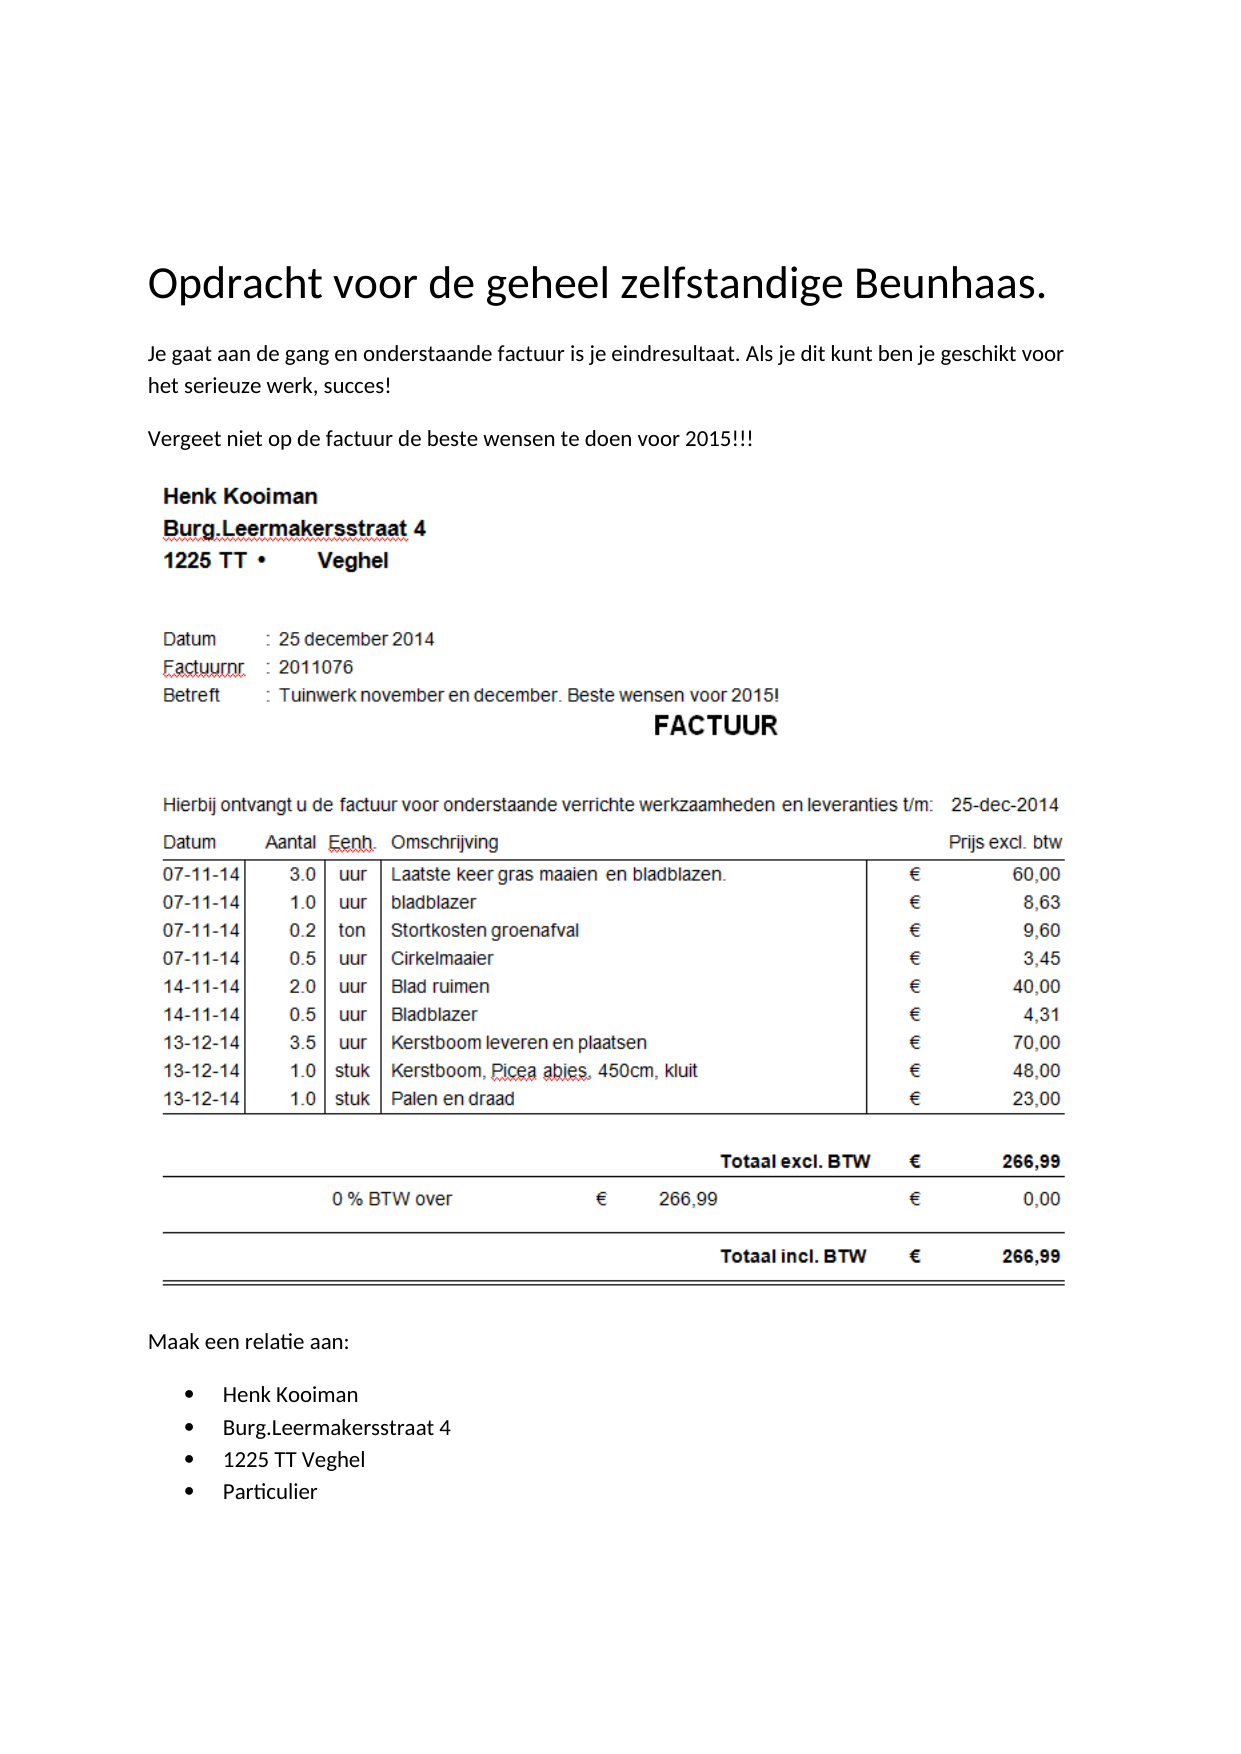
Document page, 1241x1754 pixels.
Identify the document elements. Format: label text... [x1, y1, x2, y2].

list Henk Kooiman [185, 1381, 1093, 1408]
text Maak een relatie aan: [148, 1327, 1093, 1356]
list Particulier [185, 1477, 1093, 1505]
text Opdracht voor de geheel zelfstandige Beunhaas. [148, 254, 1093, 309]
text Je gaat aan de gang en onderstaande factuur is je eindresultaat. Als je dit kunt ben je geschikt voor het serieuze werk, succes! [148, 339, 1093, 399]
text Vergeet niet op de factuur de beste wensen te doen voor 2015!!! [148, 424, 1093, 452]
list Burg.Leermakersstraat 4 [185, 1413, 1093, 1441]
picture [147, 477, 1093, 1303]
list 1225 TT Veghel [185, 1445, 1093, 1473]
